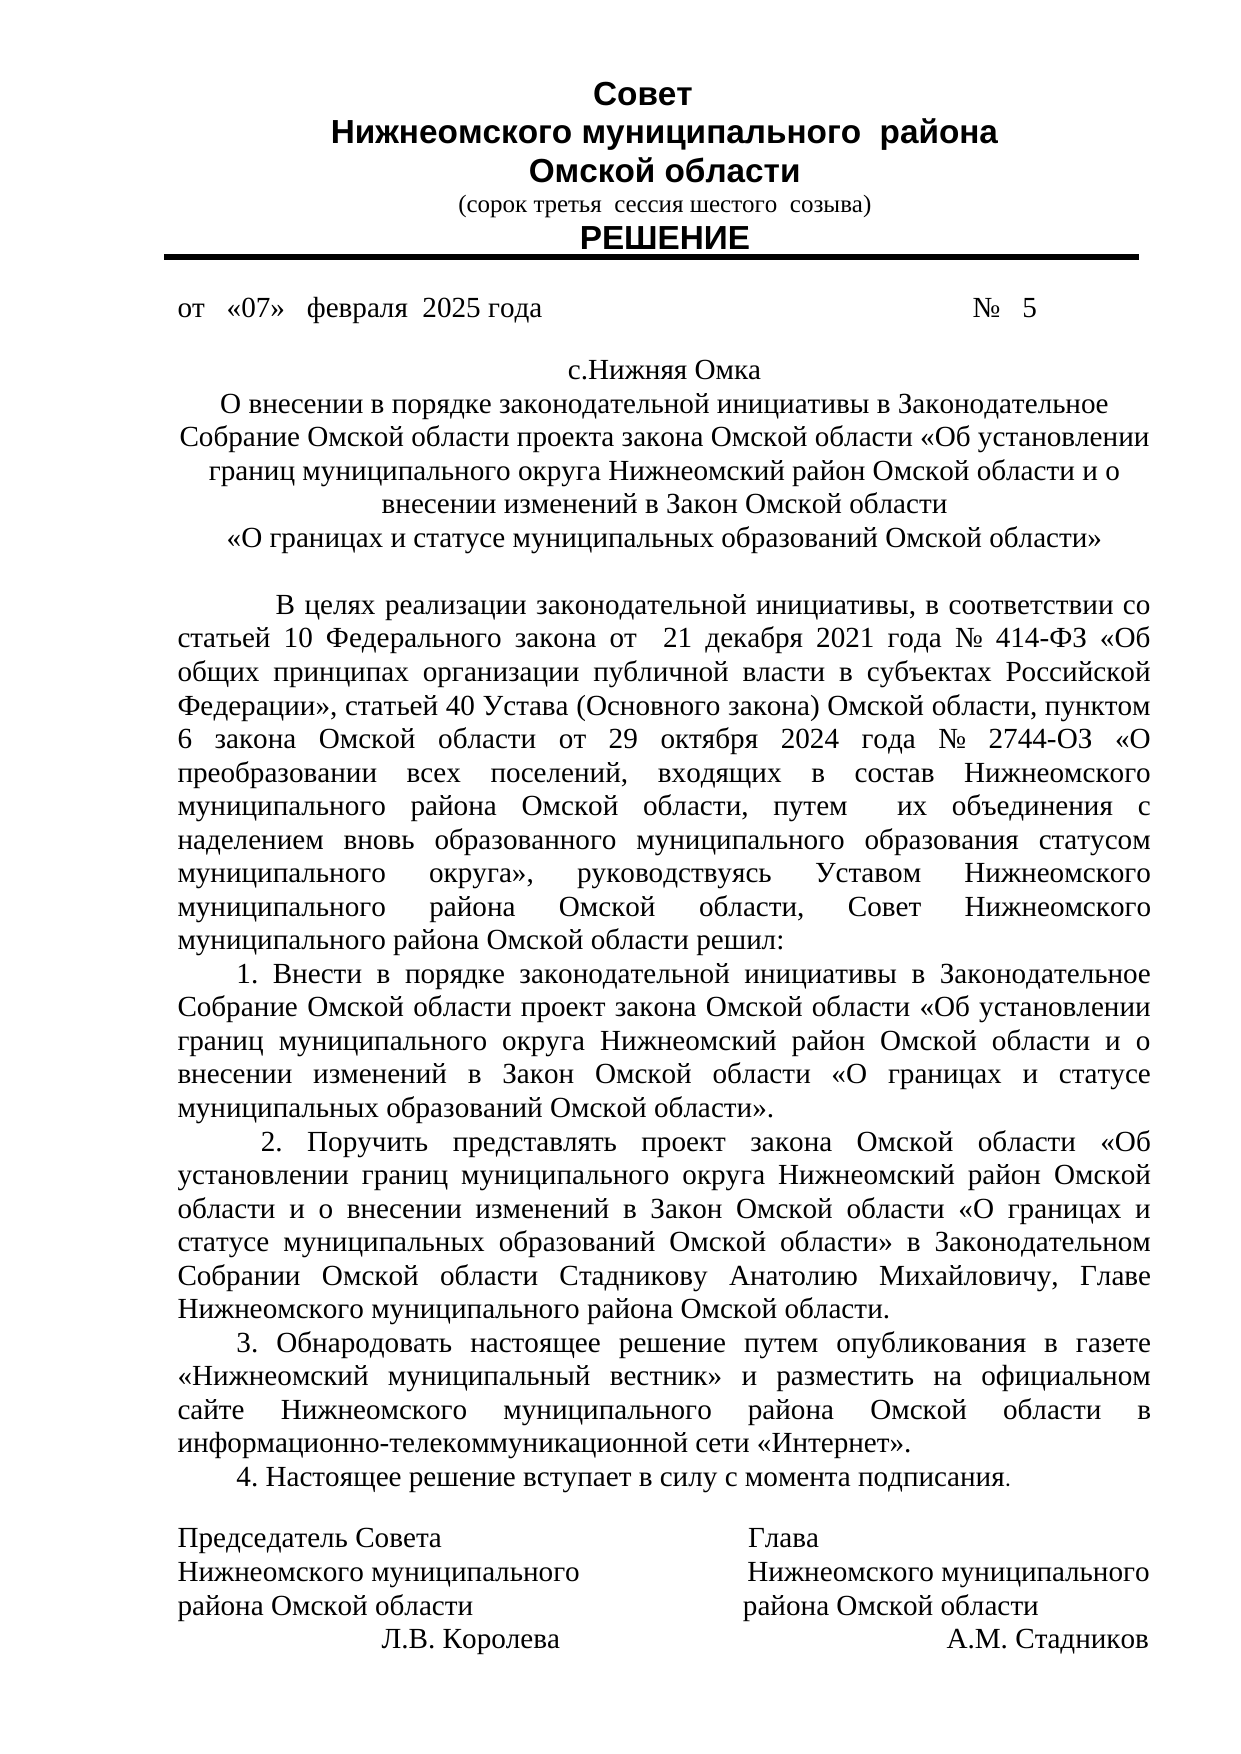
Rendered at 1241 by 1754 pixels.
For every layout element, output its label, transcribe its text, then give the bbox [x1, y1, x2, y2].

text «О границах и статусе муниципальных образований Омской области» [177, 520, 1152, 553]
text В целях реализации законодательной инициативы, в соответствии со статьей 10 Федерального закона от 21 декабря 2021 года № 414-ФЗ «Об общих принципах организации публичной власти в субъектах Российской Федерации», статьей 40 Устава (Основного закона) Омской области, пунктом 6 закона Омской области от 29 октября 2024 года № 2744-ОЗ «О преобразовании всех поселений, входящих в состав Нижнеомского муниципального района Омской области, путем их объединения с наделением вновь образованного муниципального образования статусом муниципального округа», руководствуясь Уставом Нижнеомского муниципального района Омской области, Совет Нижнеомского муниципального района Омской области решил: [177, 587, 1152, 956]
text 4. Настоящее решение вступает в силу с момента подписания. [177, 1459, 1152, 1493]
text Л.В. Королева А.М. Стадников [177, 1621, 1152, 1655]
text (сорок третья сессия шестого созыва) [177, 189, 1152, 218]
text 1. Внести в порядке законодательной инициативы в Законодательное Собрание Омской области проект закона Омской области «Об установлении границ муниципального округа Нижнеомский район Омской области и о внесении изменений в Закон Омской области «О границах и статусе муниципальных образований Омской области». [177, 956, 1152, 1124]
text Нижнеомского муниципального Нижнеомского муниципального [177, 1554, 1152, 1588]
text с.Нижняя Омка [177, 352, 1152, 386]
text 2. Поручить представлять проект закона Омской области «Об установлении границ муниципального округа Нижнеомский район Омской области и о внесении изменений в Закон Омской области «О границах и статусе муниципальных образований Омской области» в Законодательном Собрании Омской области Стадникову Анатолию Михайловичу, Главе Нижнеомского муниципального района Омской области. [177, 1124, 1152, 1325]
text Совет [177, 74, 1152, 112]
text О внесении в порядке законодательной инициативы в Законодательное Собрание Омской области проекта закона Омской области «Об установлении границ муниципального округа Нижнеомский район Омской области и о внесении изменений в Закон Омской области [177, 386, 1152, 520]
text от «07» февраля 2025 года № 5 [177, 290, 1152, 323]
text РЕШЕНИЕ [177, 218, 1152, 256]
text района Омской области района Омской области [177, 1588, 1152, 1621]
text Председатель Совета Глава [177, 1521, 1152, 1554]
text 3. Обнародовать настоящее решение путем опубликования в газете «Нижнеомский муниципальный вестник» и разместить на официальном сайте Нижнеомского муниципального района Омской области в информационно-телекоммуникационной сети «Интернет». [177, 1325, 1152, 1459]
text Нижнеомского муниципального района [177, 112, 1152, 151]
text Омской области [177, 151, 1152, 189]
